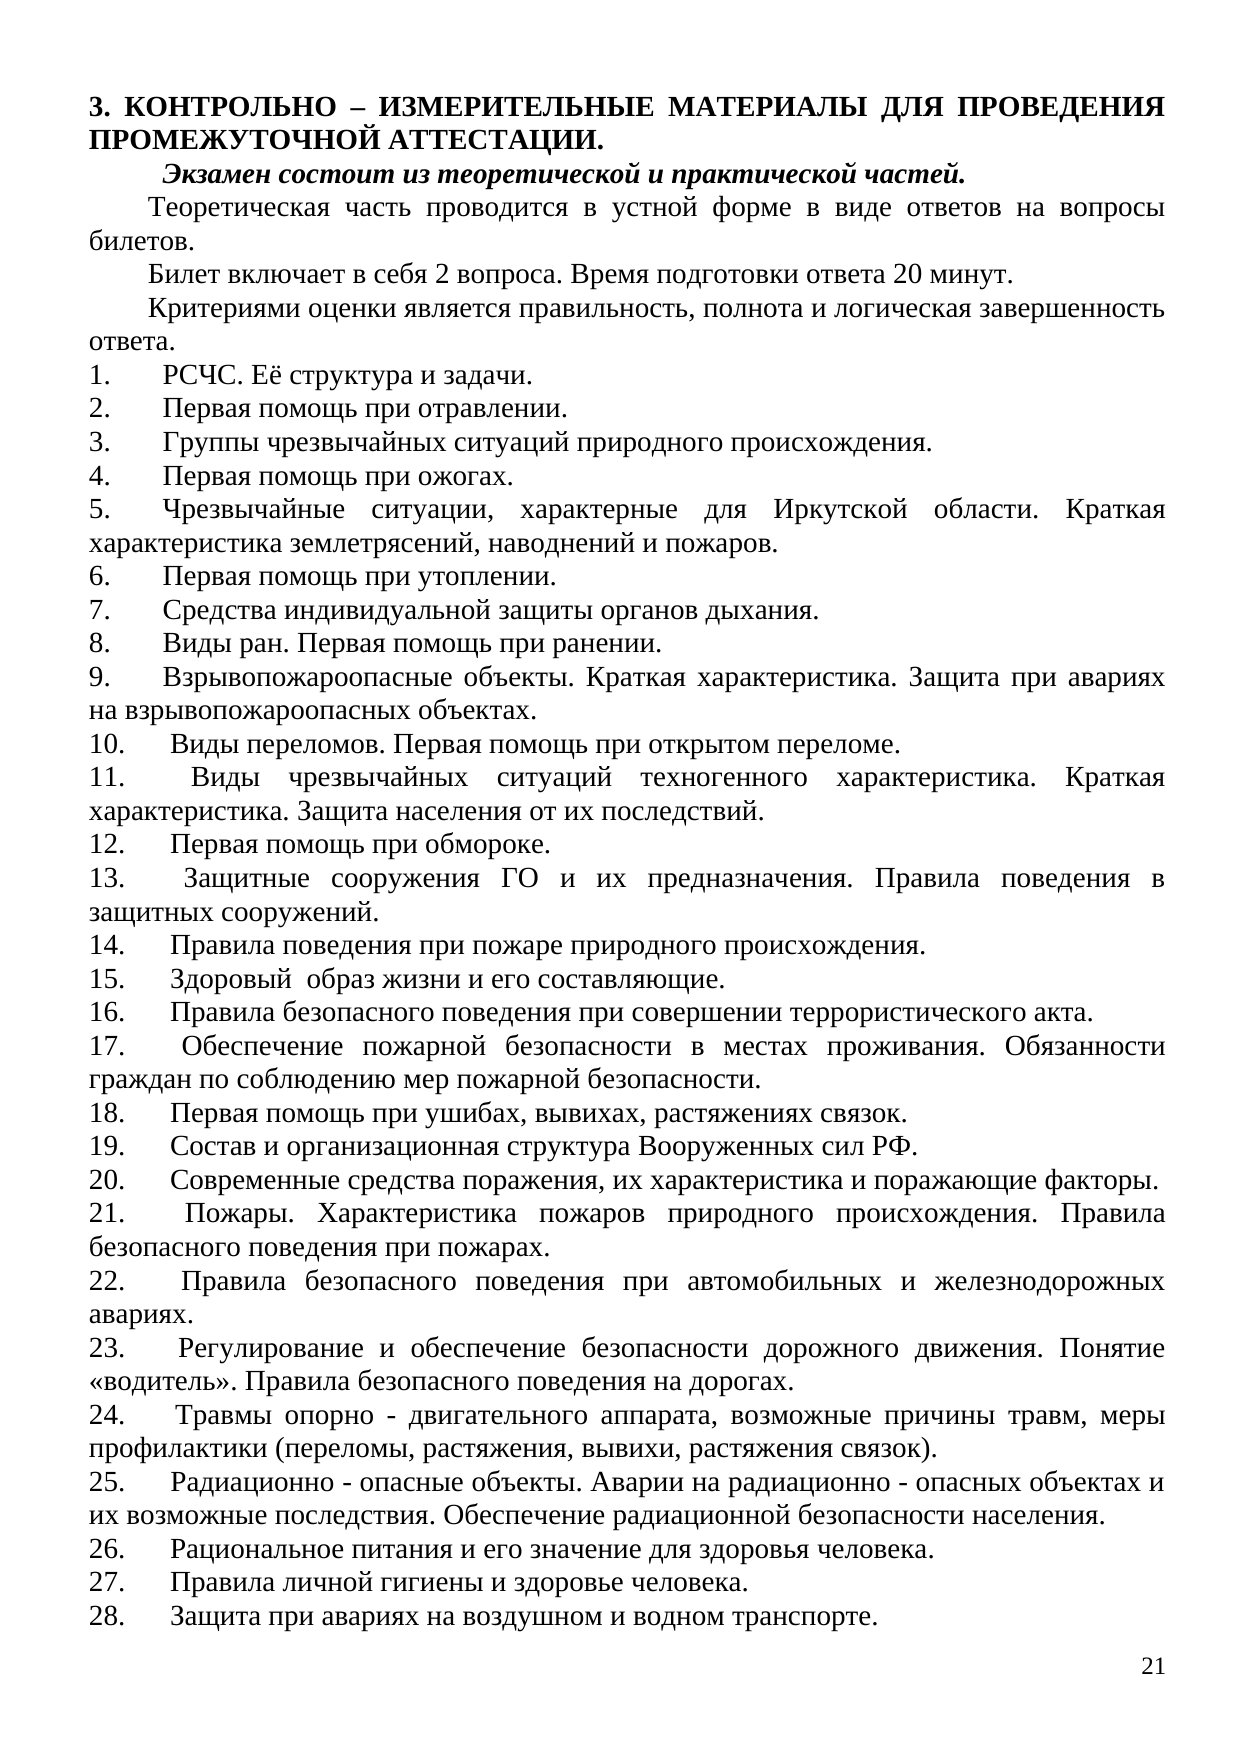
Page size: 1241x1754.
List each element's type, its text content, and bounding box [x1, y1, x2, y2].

list Первая помощь при отравлении. [89, 391, 1166, 424]
list Пожары. Характеристика пожаров природного происхождения. Правила безопасного поведения при пожарах. [89, 1196, 1166, 1263]
list Радиационно - опасные объекты. Аварии на радиационно - опасных объектах и их возможные последствия. Обеспечение радиационной безопасности населения. [89, 1464, 1166, 1531]
list Взрывопожароопасные объекты. Краткая характеристика. Защита при авариях на взрывопожароопасных объектах. [89, 659, 1166, 726]
text Экзамен состоит из теоретической и практической частей. [89, 156, 1166, 189]
list Защита при авариях на воздушном и водном транспорте. [89, 1598, 1166, 1632]
list Правила личной гигиены и здоровье человека. [89, 1564, 1166, 1598]
text Теоретическая часть проводится в устной форме в виде ответов на вопросы билетов. [89, 189, 1166, 256]
list Виды ран. Первая помощь при ранении. [89, 625, 1166, 659]
list Правила безопасного поведения при автомобильных и железнодорожных авариях. [89, 1263, 1166, 1330]
list Первая помощь при ожогах. [89, 458, 1166, 491]
list Правила поведения при пожаре природного происхождения. [89, 927, 1166, 961]
list Первая помощь при обмороке. [89, 827, 1166, 860]
list Состав и организационная структура Вооруженных сил РФ. [89, 1128, 1166, 1162]
list Первая помощь при ушибах, вывихах, растяжениях связок. [89, 1095, 1166, 1128]
list Регулирование и обеспечение безопасности дорожного движения. Понятие «водитель». Правила безопасного поведения на дорогах. [89, 1330, 1166, 1397]
list Здоровый образ жизни и его составляющие. [89, 961, 1166, 994]
text Билет включает в себя 2 вопроса. Время подготовки ответа 20 минут. [89, 256, 1166, 290]
list Защитные сооружения ГО и их предназначения. Правила поведения в защитных сооружений. [89, 860, 1166, 927]
list Современные средства поражения, их характеристика и поражающие факторы. [89, 1162, 1166, 1196]
list Правила безопасного поведения при совершении террористического акта. [89, 994, 1166, 1028]
list Обеспечение пожарной безопасности в местах проживания. Обязанности граждан по соблюдению мер пожарной безопасности. [89, 1028, 1166, 1095]
list Первая помощь при утоплении. [89, 558, 1166, 592]
list Рациональное питания и его значение для здоровья человека. [89, 1531, 1166, 1564]
list РСЧС. Её структура и задачи. [89, 357, 1166, 391]
list Группы чрезвычайных ситуаций природного происхождения. [89, 424, 1166, 458]
list Средства индивидуальной защиты органов дыхания. [89, 592, 1166, 625]
list Травмы опорно - двигательного аппарата, возможные причины травм, меры профилактики (переломы, растяжения, вывихи, растяжения связок). [89, 1397, 1166, 1464]
list Виды чрезвычайных ситуаций техногенного характеристика. Краткая характеристика. Защита населения от их последствий. [89, 759, 1166, 827]
list Виды переломов. Первая помощь при открытом переломе. [89, 726, 1166, 759]
text Критериями оценки является правильность, полнота и логическая завершенность ответа. [89, 290, 1166, 357]
list Чрезвычайные ситуации, характерные для Иркутской области. Краткая характеристика землетрясений, наводнений и пожаров. [89, 491, 1166, 558]
text 3. КОНТРОЛЬНО – ИЗМЕРИТЕЛЬНЫЕ МАТЕРИАЛЫ ДЛЯ ПРОВЕДЕНИЯ ПРОМЕЖУТОЧНОЙ АТТЕСТАЦИИ. [89, 89, 1166, 156]
